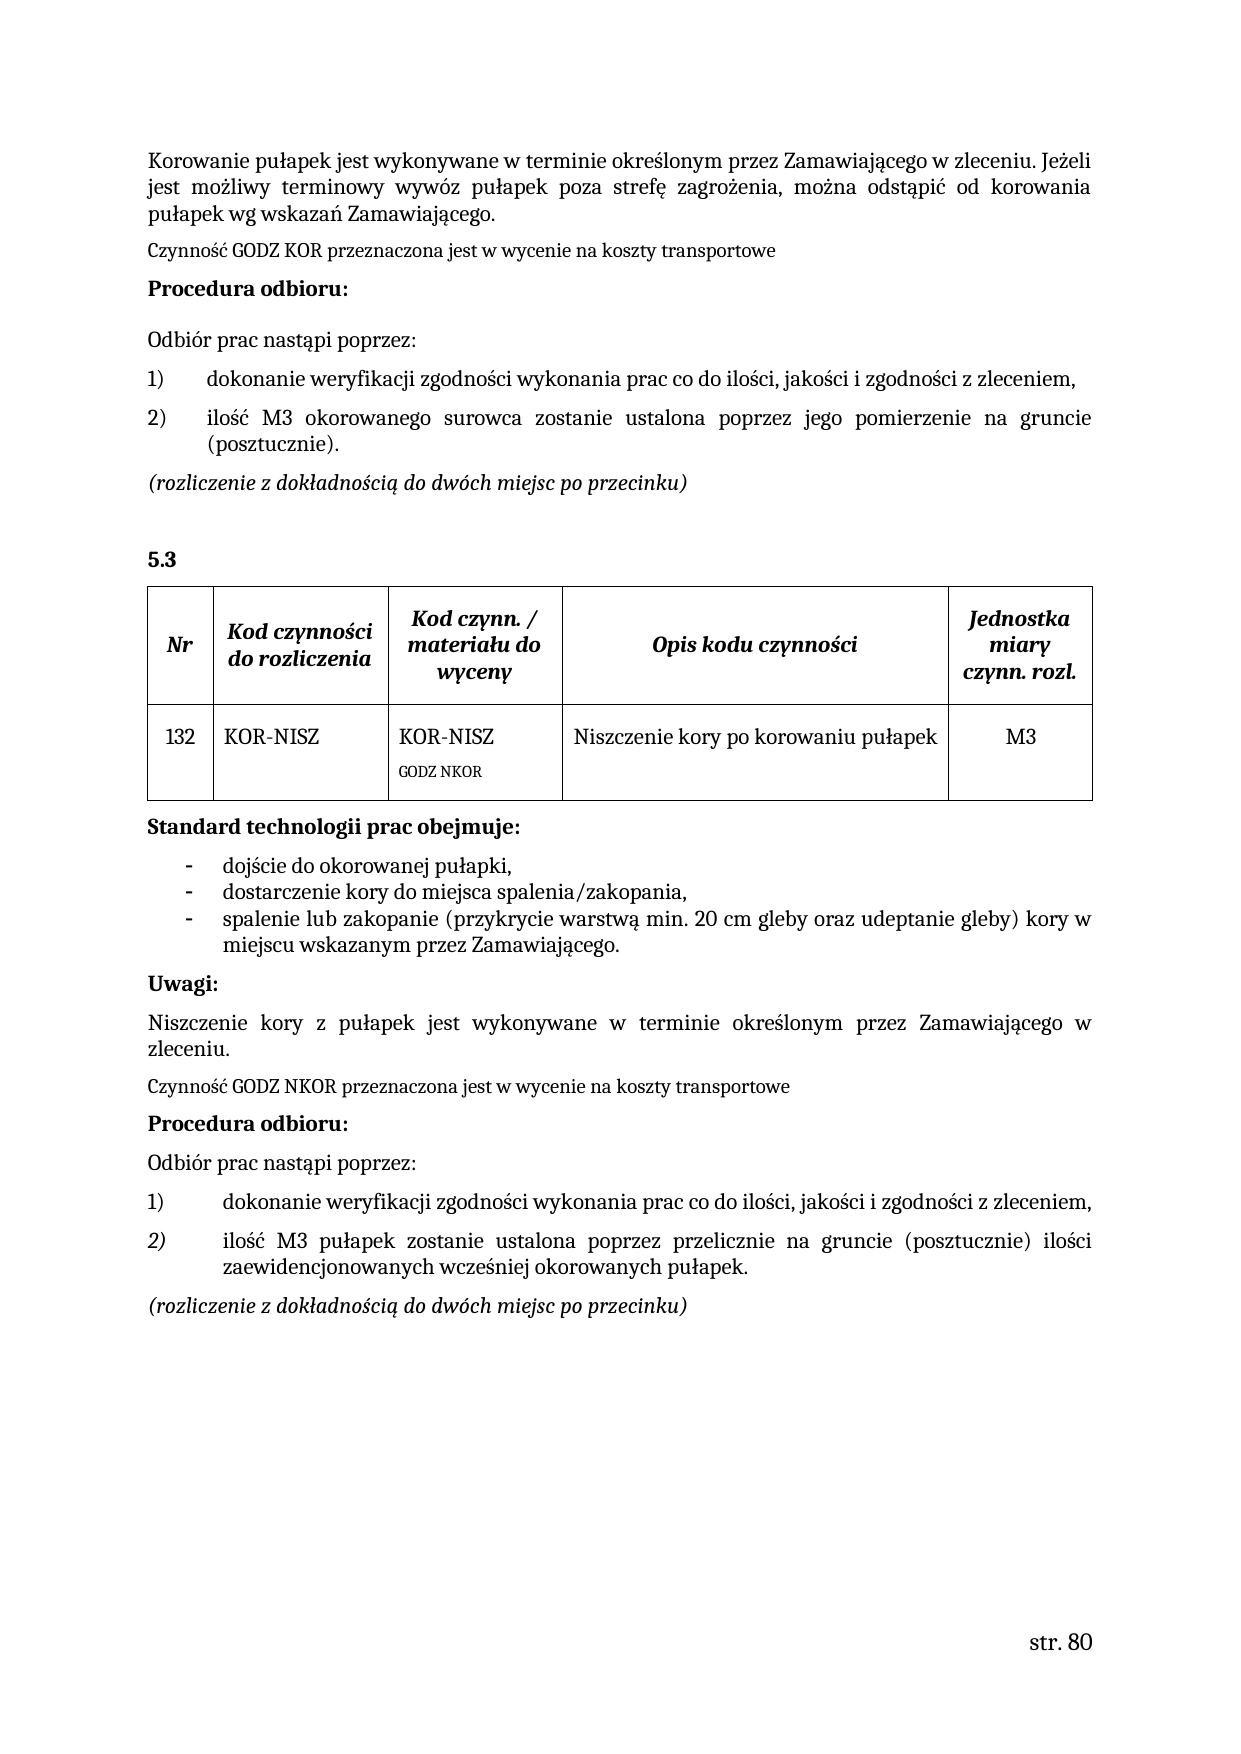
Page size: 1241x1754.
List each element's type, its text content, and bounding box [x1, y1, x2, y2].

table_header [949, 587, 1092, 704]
text Odbiór prac nastąpi poprzez: [148, 327, 1093, 353]
text Czynność GODZ NKOR przeznaczona jest w wycenie na koszty transportowe [148, 1075, 1093, 1099]
list ilość M3 okorowanego surowca zostanie ustalona poprzez jego pomierzenie na gruncie (posztucznie). [148, 404, 1093, 457]
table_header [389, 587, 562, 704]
list dostarczenie kory do miejsca spalenia/zakopania, [185, 879, 1093, 905]
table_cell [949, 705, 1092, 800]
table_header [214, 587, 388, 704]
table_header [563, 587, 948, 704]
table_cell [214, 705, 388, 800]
text Czynność GODZ KOR przeznaczona jest w wycenie na koszty transportowe [148, 239, 1093, 263]
text Standard technologii prac obejmuje: [148, 814, 1093, 840]
list dojście do okorowanej pułapki, [185, 853, 1093, 879]
text (rozliczenie z dokładnością do dwóch miejsc po przecinku) [148, 1293, 1093, 1319]
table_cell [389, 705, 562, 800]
text 5.3 [148, 547, 1093, 574]
text Procedura odbioru: [148, 276, 1093, 302]
text (rozliczenie z dokładnością do dwóch miejsc po przecinku) [148, 469, 1093, 496]
text Procedura odbioru: [148, 1111, 1093, 1137]
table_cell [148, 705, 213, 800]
text Korowanie pułapek jest wykonywane w terminie określonym przez Zamawiającego w zleceniu. Jeżeli jest możliwy terminowy wywóz pułapek poza strefę zagrożenia, można odstąpić od korowania pułapek wg wskazań Zamawiającego. [148, 148, 1093, 227]
text Niszczenie kory z pułapek jest wykonywane w terminie określonym przez Zamawiającego w zleceniu. [148, 1009, 1093, 1062]
list spalenie lub zakopanie (przykrycie warstwą min. 20 cm gleby oraz udeptanie gleby) kory w miejscu wskazanym przez Zamawiającego. [185, 905, 1093, 958]
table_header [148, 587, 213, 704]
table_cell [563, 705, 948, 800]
text Odbiór prac nastąpi poprzez: [148, 1150, 1093, 1176]
list dokonanie weryfikacji zgodności wykonania prac co do ilości, jakości i zgodności z zleceniem, [148, 1189, 1093, 1215]
list dokonanie weryfikacji zgodności wykonania prac co do ilości, jakości i zgodności z zleceniem, [148, 366, 1093, 392]
list ilość M3 pułapek zostanie ustalona poprzez przelicznie na gruncie (posztucznie) ilości zaewidencjonowanych wcześniej okorowanych pułapek. [148, 1228, 1093, 1280]
text Uwagi: [148, 971, 1093, 997]
